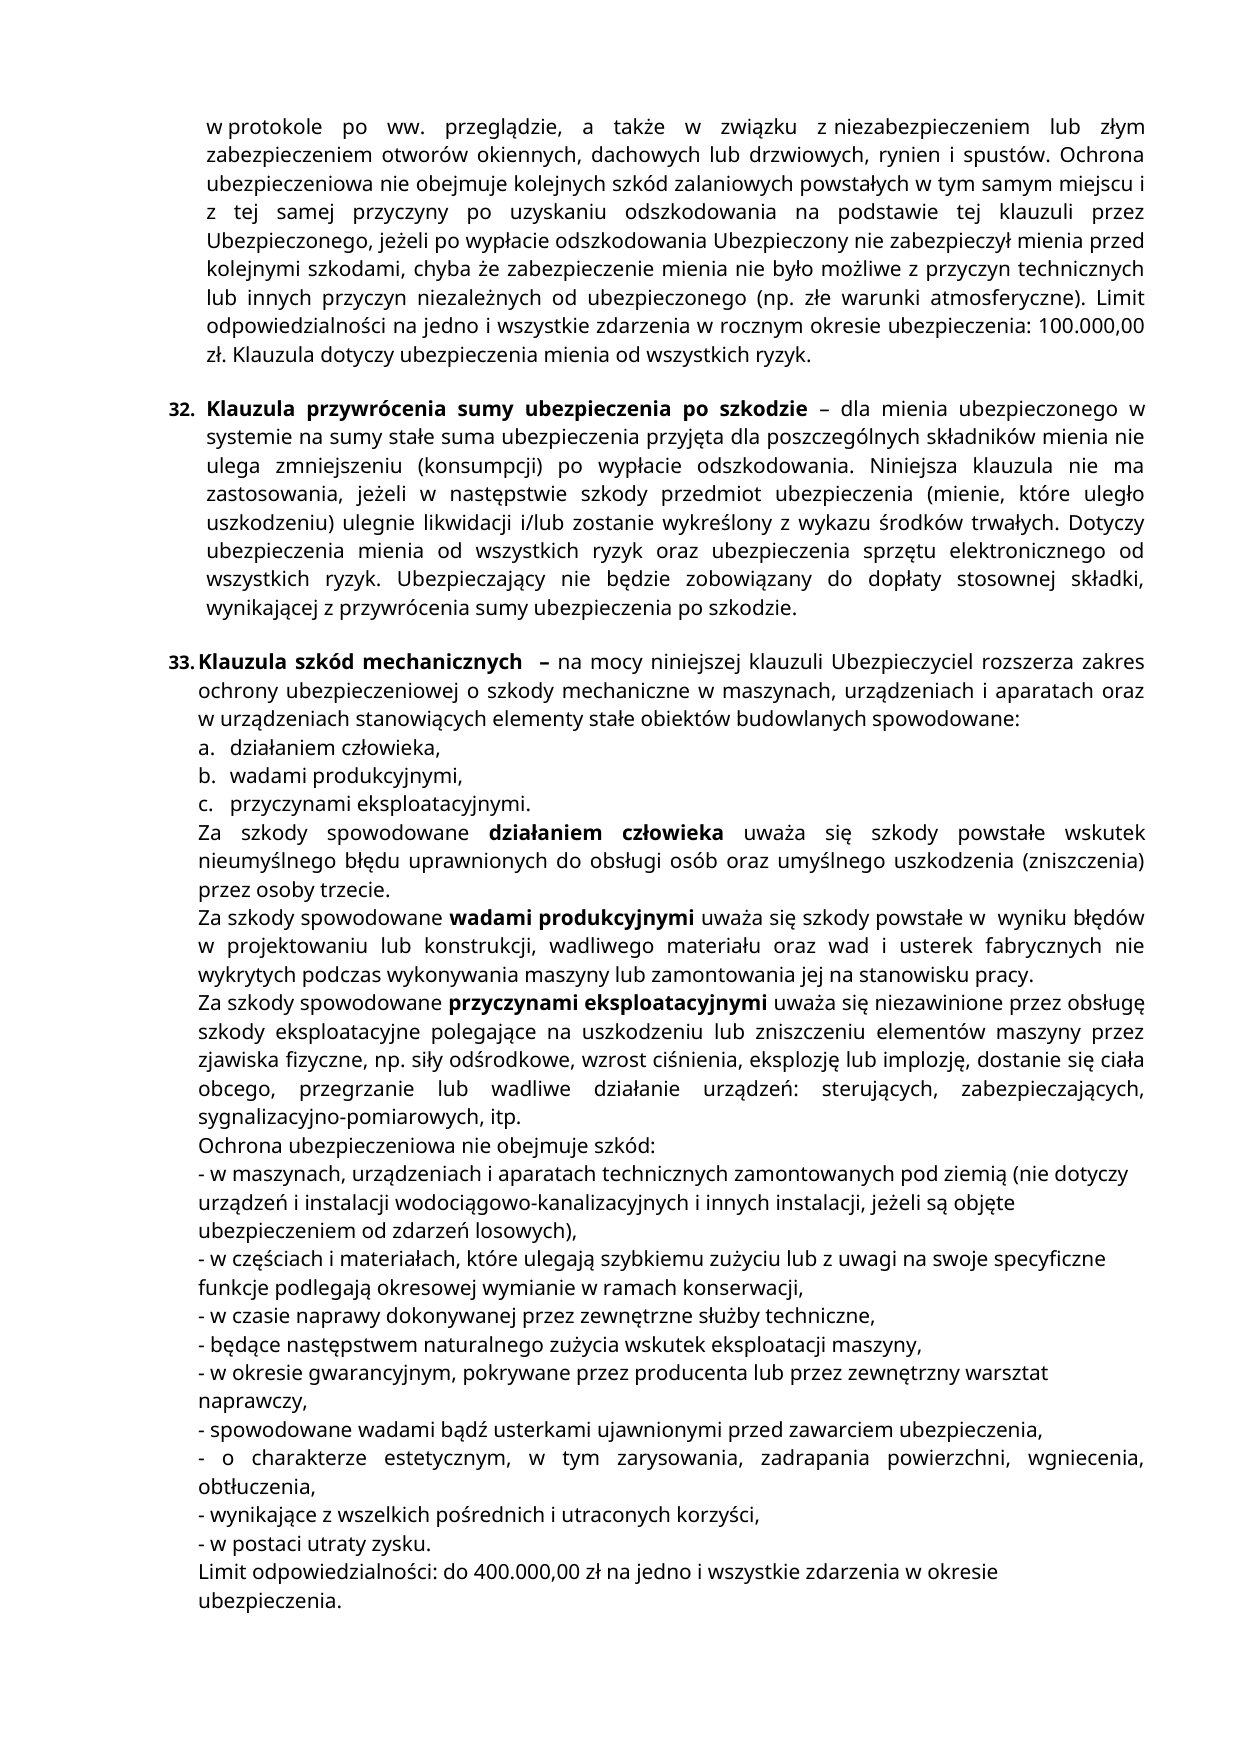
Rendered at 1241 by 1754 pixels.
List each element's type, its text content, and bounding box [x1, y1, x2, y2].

text - spowodowane wadami bądź usterkami ujawnionymi przed zawarciem ubezpieczenia, [198, 1415, 1146, 1443]
text - będące następstwem naturalnego zużycia wskutek eksploatacji maszyny, [198, 1330, 1146, 1358]
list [168, 112, 1146, 368]
list Klauzula przywrócenia sumy ubezpieczenia po szkodzie – dla mienia ubezpieczonego w systemie na sumy stałe suma ubezpieczenia przyjęta dla poszczególnych składników mienia nie ulega zmniejszeniu (konsumpcji) po wypłacie odszkodowania. Niniejsza klauzula nie ma zastosowania, jeżeli w następstwie szkody przedmiot ubezpieczenia (mienie, które uległo uszkodzeniu) ulegnie likwidacji i/lub zostanie wykreślony z wykazu środków trwałych. Dotyczy ubezpieczenia mienia od wszystkich ryzyk oraz ubezpieczenia sprzętu elektronicznego od wszystkich ryzyk. Ubezpieczający nie będzie zobowiązany do dopłaty stosownej składki, wynikającej z przywrócenia sumy ubezpieczenia po szkodzie. [168, 394, 1146, 621]
text - w postaci utraty zysku. [198, 1529, 1146, 1557]
text Za szkody spowodowane wadami produkcyjnymi uważa się szkody powstałe w wyniku błędów w projektowaniu lub konstrukcji, wadliwego materiału oraz wad i usterek fabrycznych nie wykrytych podczas wykonywania maszyny lub zamontowania jej na stanowisku pracy. [198, 903, 1146, 988]
text - w okresie gwarancyjnym, pokrywane przez producenta lub przez zewnętrzny warsztat naprawczy, [198, 1358, 1146, 1415]
list wadami produkcyjnymi, [198, 761, 1146, 789]
list działaniem człowieka, [198, 733, 1146, 761]
text Za szkody spowodowane przyczynami eksploatacyjnymi uważa się niezawinione przez obsługę szkody eksploatacyjne polegające na uszkodzeniu lub zniszczeniu elementów maszyny przez zjawiska fizyczne, np. siły odśrodkowe, wzrost ciśnienia, eksplozję lub implozję, dostanie się ciała obcego, przegrzanie lub wadliwe działanie urządzeń: sterujących, zabezpieczających, sygnalizacyjno-pomiarowych, itp. [198, 988, 1146, 1131]
text Limit odpowiedzialności: do 400.000,00 zł na jedno i wszystkie zdarzenia w okresie ubezpieczenia. [198, 1557, 1146, 1614]
list przyczynami eksploatacyjnymi. [198, 789, 1146, 818]
text - o charakterze estetycznym, w tym zarysowania, zadrapania powierzchni, wgniecenia, obtłuczenia, [198, 1443, 1146, 1500]
text - w częściach i materiałach, które ulegają szybkiemu zużyciu lub z uwagi na swoje specyficzne funkcje podlegają okresowej wymianie w ramach konserwacji, [198, 1244, 1146, 1301]
text - w maszynach, urządzeniach i aparatach technicznych zamontowanych pod ziemią (nie dotyczy urządzeń i instalacji wodociągowo-kanalizacyjnych i innych instalacji, jeżeli są objęte ubezpieczeniem od zdarzeń losowych), [198, 1159, 1146, 1244]
text - wynikające z wszelkich pośrednich i utraconych korzyści, [198, 1500, 1146, 1529]
text - w czasie naprawy dokonywanej przez zewnętrzne służby techniczne, [198, 1301, 1146, 1330]
list Klauzula szkód mechanicznych – na mocy niniejszej klauzuli Ubezpieczyciel rozszerza zakres ochrony ubezpieczeniowej o szkody mechaniczne w maszynach, urządzeniach i aparatach oraz w urządzeniach stanowiących elementy stałe obiektów budowlanych spowodowane: [168, 647, 1146, 733]
text Za szkody spowodowane działaniem człowieka uważa się szkody powstałe wskutek nieumyślnego błędu uprawnionych do obsługi osób oraz umyślnego uszkodzenia (zniszczenia) przez osoby trzecie. [198, 818, 1146, 903]
text Ochrona ubezpieczeniowa nie obejmuje szkód: [198, 1131, 1146, 1159]
